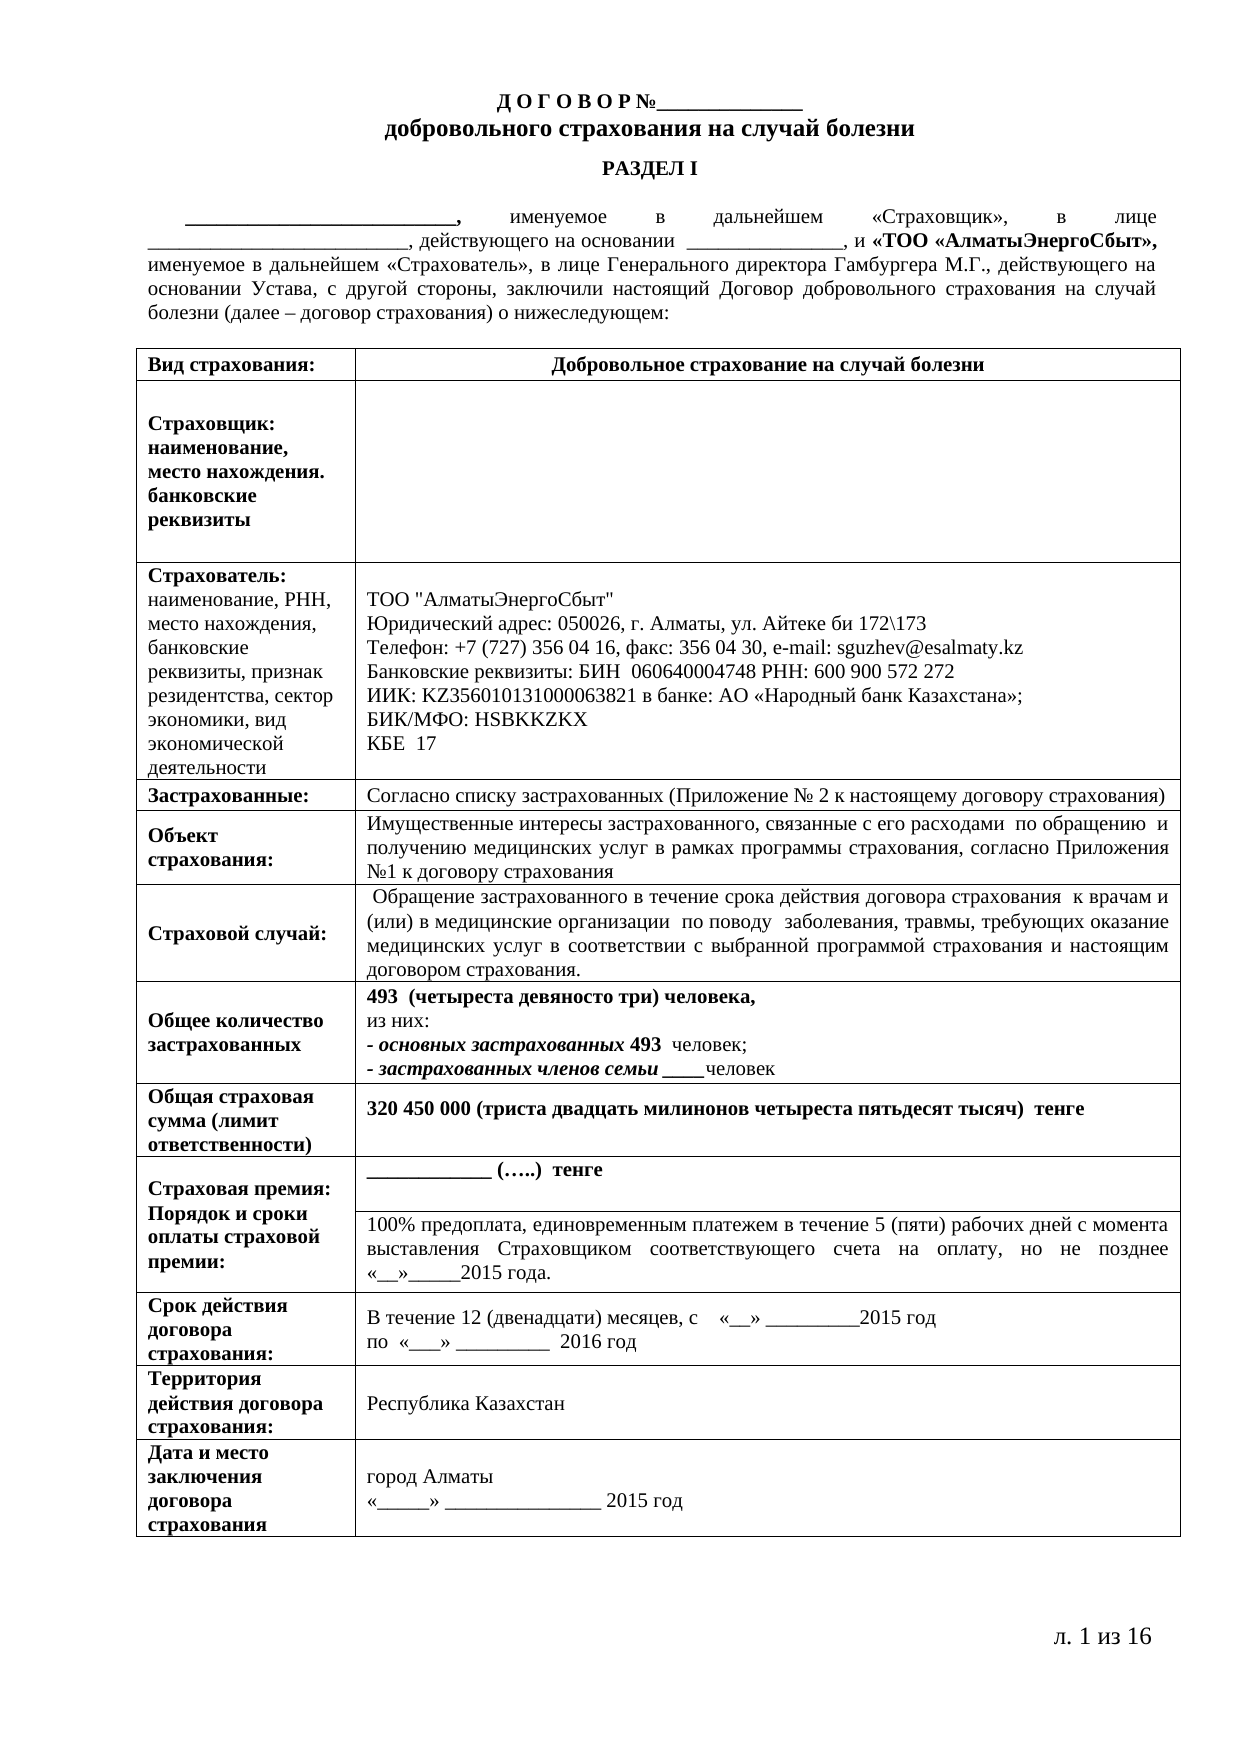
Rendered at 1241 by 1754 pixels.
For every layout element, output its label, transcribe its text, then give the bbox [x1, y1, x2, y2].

table_cell Общая страховая сумма (лимит ответственности) [137, 1084, 355, 1156]
table_cell Территория действия договора страхования: [137, 1366, 355, 1438]
text __________________________, именуемое в дальнейшем «Страховщик», в лице _________________________, действующего на основании _______________, и «ТОО «АлматыЭнергоСбыт», именуемое в дальнейшем «Страхователь», в лице Генерального директора Гамбургера М.Г., действующего на основании Устава, с другой стороны, заключили настоящий Договор добровольного страхования на случай болезни (далее – договор страхования) о нижеследующем: [148, 204, 1157, 324]
table_cell город Алматы «_____» _______________ 2015 год [356, 1440, 1180, 1536]
table_cell ТОО "АлматыЭнергоСбыт" Юридический адрес: 050026, г. Алматы, ул. Айтеке би 172\173 Телефон: +7 (727) 356 04 16, факс: 356 04 30, e-mail: sguzhev@esalmaty.kz Банковские реквизиты: БИН 060640004748 РНН: 600 900 572 272 ИИК: KZ356010131000063821 в банке: АО «Народный банк Казахстана»; БИК/МФО: HSBKKZKX КБЕ 17 [356, 563, 1180, 779]
table_cell [356, 381, 1180, 562]
table_cell Обращение застрахованного в течение срока действия договора страхования к врачам и (или) в медицинские организации по поводу заболевания, травмы, требующих оказание медицинских услуг в соответствии с выбранной программой страхования и настоящим договором страхования. [356, 885, 1180, 981]
table_cell 100% предоплата, единовременным платежем в течение 5 (пяти) рабочих дней с момента выставления Страховщиком соответствующего счета на оплату, но не позднее «__»_____2015 года. [356, 1212, 1180, 1292]
text добровольного страхования на случай болезни [148, 113, 1152, 141]
table_cell 320 450 000 (триста двадцать милинонов четыреста пятьдесят тысяч) тенге [356, 1084, 1180, 1156]
table_cell Объект страхования: [137, 811, 355, 883]
table_cell Страхователь: наименование, РНН, место нахождения, банковские реквизиты, признак резидентства, сектор экономики, вид экономической деятельности [137, 563, 355, 779]
table_cell Страховая премия: Порядок и сроки оплаты страховой премии: [137, 1157, 355, 1292]
table_cell Республика Казахстан [356, 1366, 1180, 1438]
table_cell Общее количество застрахованных [137, 982, 355, 1083]
text Д О Г О В О Р №______________ [148, 89, 1152, 113]
table_header Добровольное страхование на случай болезни [356, 349, 1180, 379]
table_cell ____________ (…..) тенге [356, 1157, 1180, 1211]
table_cell 493 (четыреста девяносто три) человека, из них: - основных застрахованных 493 человек; - застрахованных членов семьи ____человек [356, 982, 1180, 1083]
table_cell Страховщик: наименование, место нахождения. банковские реквизиты [137, 381, 355, 562]
table_cell Имущественные интересы застрахованного, связанные с его расходами по обращению и получению медицинских услуг в рамках программы страхования, согласно Приложения №1 к договору страхования [356, 811, 1180, 883]
table_cell Страховой случай: [137, 885, 355, 981]
table_cell В течение 12 (двенадцати) месяцев, с «__» _________2015 год по «___» _________ 2016 год [356, 1293, 1180, 1365]
text РАЗДЕЛ I [148, 156, 1152, 180]
table_cell Срок действия договора страхования: [137, 1293, 355, 1365]
table_cell Согласно списку застрахованных (Приложение № 2 к настоящему договору страхования) [356, 780, 1180, 810]
table_cell Дата и место заключения договора страхования [137, 1440, 355, 1536]
table_cell Застрахованные: [137, 780, 355, 810]
table_header Вид страхования: [137, 349, 355, 379]
